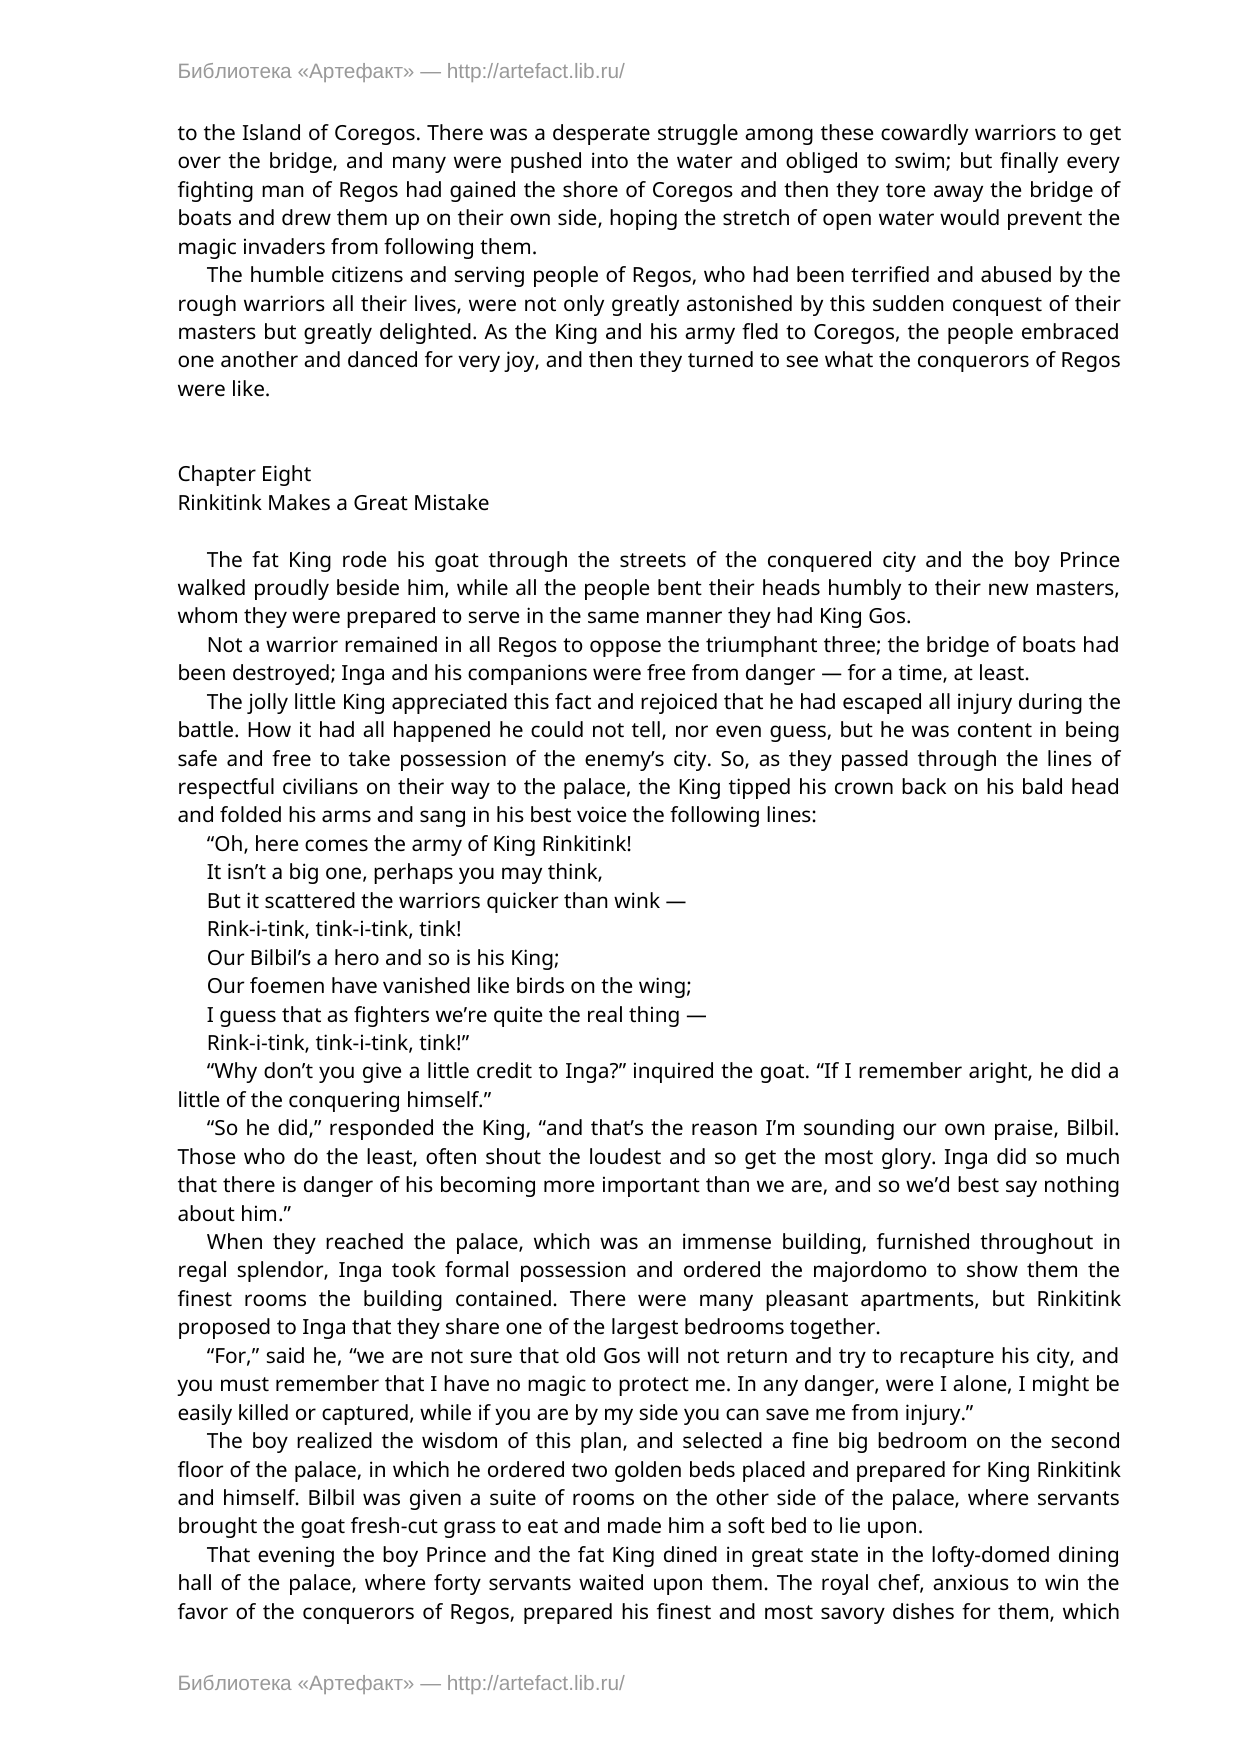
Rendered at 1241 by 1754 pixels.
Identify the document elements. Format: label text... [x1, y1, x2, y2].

subtitle Rinkitink Makes a Great Mistake [177, 488, 1122, 516]
text Our Bilbil’s a hero and so is his King; [177, 943, 1122, 971]
text It isn’t a big one, perhaps you may think, [177, 857, 1122, 886]
text The boy realized the wisdom of this plan, and selected a fine big bedroom on the second floor of the palace, in which he ordered two golden beds placed and prepared for King Rinkitink and himself. Bilbil was given a suite of rooms on the other side of the palace, where servants brought the goat fresh-cut grass to eat and made him a soft bed to lie upon. [177, 1426, 1122, 1540]
text When they reached the palace, which was an immense building, furnished throughout in regal splendor, Inga took formal possession and ordered the majordomo to show them the finest rooms the building contained. There were many pleasant apartments, but Rinkitink proposed to Inga that they share one of the largest bedrooms together. [177, 1227, 1122, 1341]
text “Oh, here comes the army of King Rinkitink! [177, 829, 1122, 857]
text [177, 118, 1122, 260]
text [177, 1540, 1122, 1625]
text “For,” said he, “we are not sure that old Gos will not return and try to recapture his city, and you must remember that I have no magic to protect me. In any danger, were I alone, I might be easily killed or captured, while if you are by my side you can save me from injury.” [177, 1341, 1122, 1426]
text The fat King rode his goat through the streets of the conquered city and the boy Prince walked proudly beside him, while all the people bent their heads humbly to their new masters, whom they were prepared to serve in the same manner they had King Gos. [177, 545, 1122, 630]
text Not a warrior remained in all Regos to oppose the triumphant three; the bridge of boats had been destroyed; Inga and his companions were free from danger — for a time, at least. [177, 630, 1122, 687]
text Rink-i-tink, tink-i-tink, tink! [177, 914, 1122, 943]
text The humble citizens and serving people of Regos, who had been terrified and abused by the rough warriors all their lives, were not only greatly astonished by this sudden conquest of their masters but greatly delighted. As the King and his army fled to Coregos, the people embraced one another and danced for very joy, and then they turned to see what the conquerors of Regos were like. [177, 260, 1122, 402]
text I guess that as fighters we’re quite the real thing — [177, 1000, 1122, 1028]
text But it scattered the warriors quicker than wink — [177, 886, 1122, 914]
text Our foemen have vanished like birds on the wing; [177, 971, 1122, 1000]
text Rink-i-tink, tink-i-tink, tink!” [177, 1028, 1122, 1057]
text “So he did,” responded the King, “and that’s the reason I’m sounding our own praise, Bilbil. Those who do the least, often shout the loudest and so get the most glory. Inga did so much that there is danger of his becoming more important than we are, and so we’d best say nothing about him.” [177, 1113, 1122, 1227]
subtitle Chapter Eight [177, 459, 1122, 488]
text “Why don’t you give a little credit to Inga?” inquired the goat. “If I remember aright, he did a little of the conquering himself.” [177, 1057, 1122, 1113]
text The jolly little King appreciated this fact and rejoiced that he had escaped all injury during the battle. How it had all happened he could not tell, nor even guess, but he was content in being safe and free to take possession of the enemy’s city. So, as they passed through the lines of respectful civilians on their way to the palace, the King tipped his crown back on his bald head and folded his arms and sang in his best voice the following lines: [177, 687, 1122, 829]
